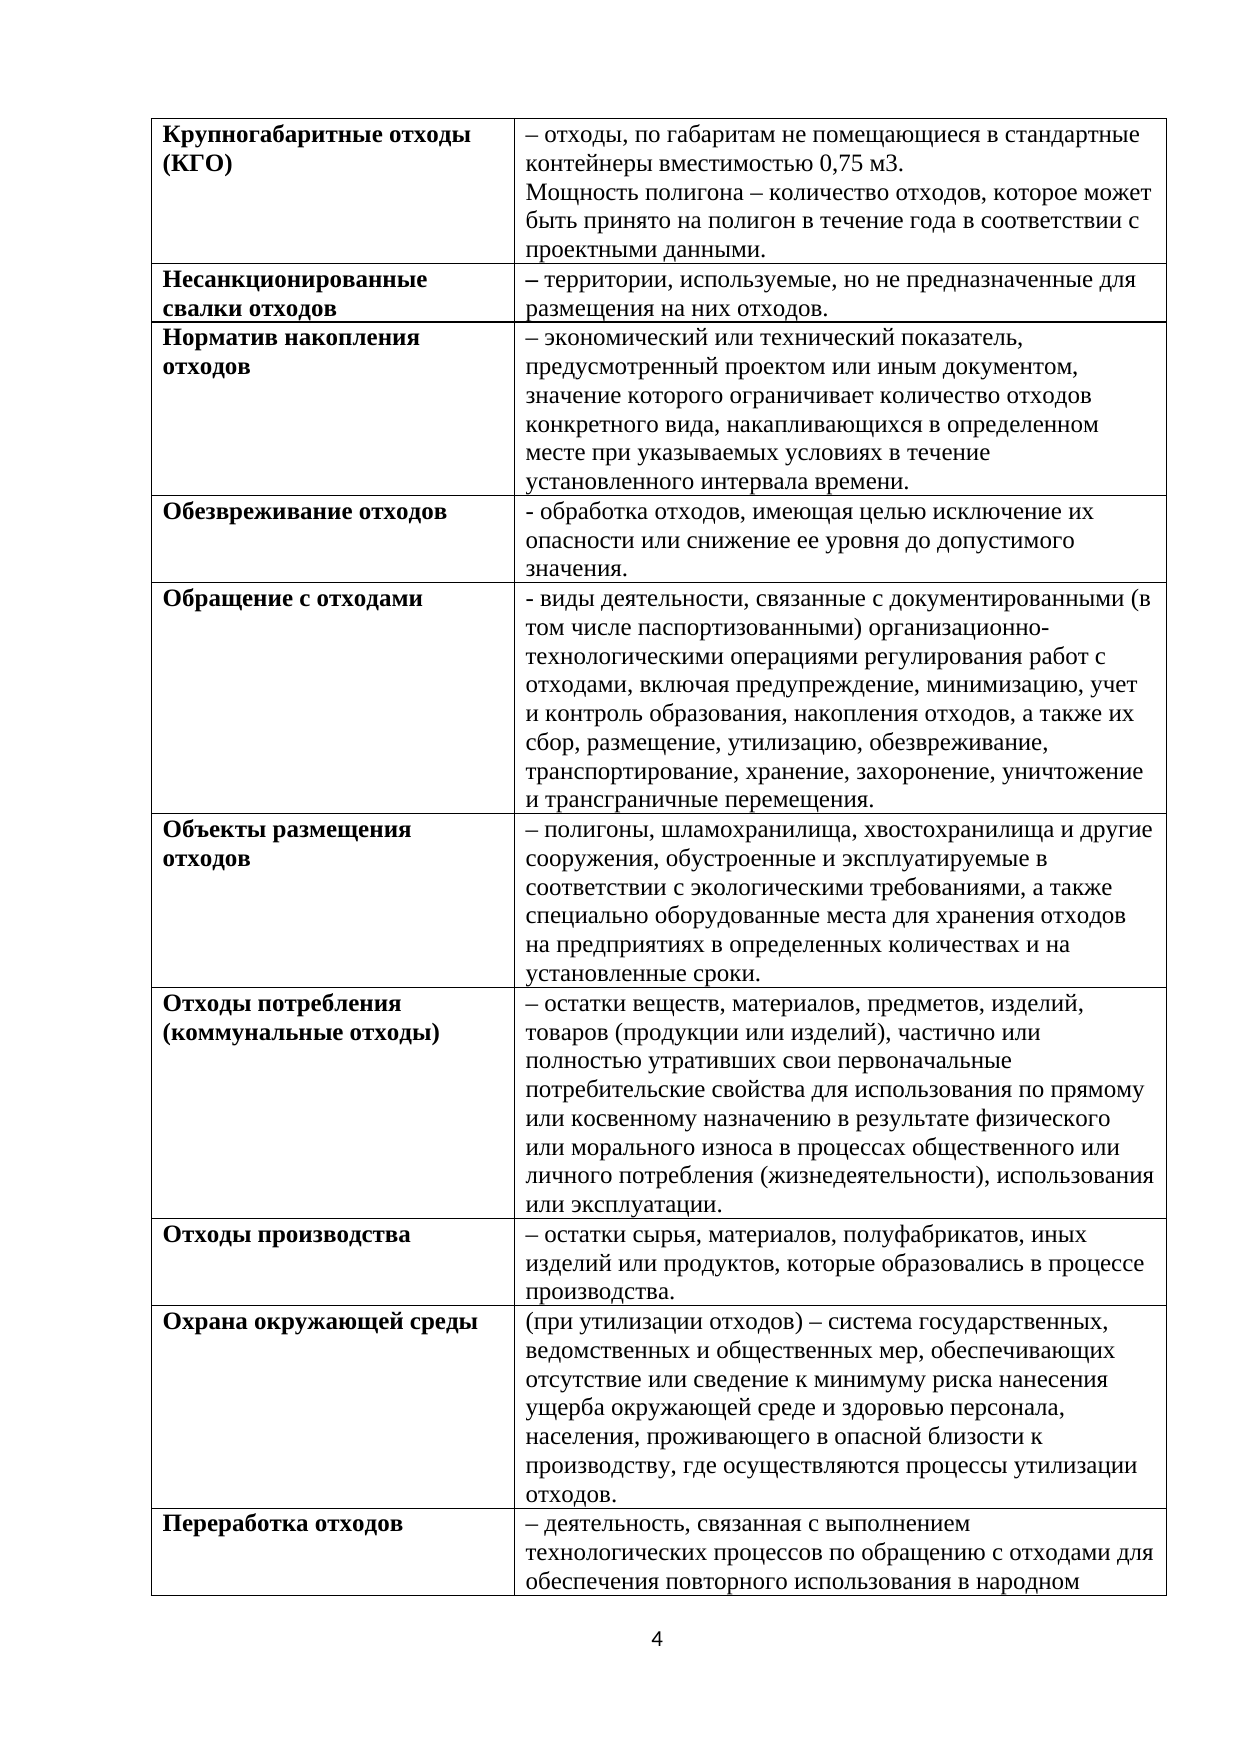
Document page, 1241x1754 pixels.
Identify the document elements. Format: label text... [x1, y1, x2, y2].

table_cell – экономический или технический показатель, предусмотренный проектом или иным документом, значение которого ограничивает количество отходов конкретного вида, накапливающихся в определенном месте при указываемых условиях в течение установленного интервала времени. [515, 323, 1166, 495]
table_cell Норматив накопления отходов [152, 323, 514, 495]
table_cell - виды деятельности, связанные с документированными (в том числе паспортизованными) организационно-технологическими операциями регулирования работ с отходами, включая предупреждение, минимизацию, учет и контроль образования, накопления отходов, а также их сбор, размещение, утилизацию, обезвреживание, транспортирование, хранение, захоронение, уничтожение и трансграничные перемещения. [515, 583, 1166, 813]
table_cell Крупногабаритные отходы (КГО) [152, 119, 514, 263]
table_cell Переработка отходов [152, 1509, 514, 1595]
table_cell Обезвреживание отходов [152, 496, 514, 582]
table_cell Объекты размещения отходов [152, 814, 514, 987]
table_cell Охрана окружающей среды [152, 1306, 514, 1507]
table_cell – полигоны, шламохранилища, хвостохранилища и другие сооружения, обустроенные и эксплуатируемые в соответствии с экологическими требованиями, а также специально оборудованные места для хранения отходов на предприятиях в определенных количествах и на установленные сроки. [515, 814, 1166, 987]
table_cell – территории, используемые, но не предназначенные для размещения на них отходов. [515, 264, 1166, 321]
table_cell – остатки веществ, материалов, предметов, изделий, товаров (продукции или изделий), частично или полностью утративших свои первоначальные потребительские свойства для использования по прямому или косвенному назначению в результате физического или морального износа в процессах общественного или личного потребления (жизнедеятельности), использования или эксплуатации. [515, 988, 1166, 1218]
table_cell Отходы потребления (коммунальные отходы) [152, 988, 514, 1218]
table_cell (при утилизации отходов) – система государственных, ведомственных и общественных мер, обеспечивающих отсутствие или сведение к минимуму риска нанесения ущерба окружающей среде и здоровью персонала, населения, проживающего в опасной близости к производству, где осуществляются процессы утилизации отходов. [515, 1306, 1166, 1507]
table_cell - обработка отходов, имеющая целью исключение их опасности или снижение ее уровня до допустимого значения. [515, 496, 1166, 582]
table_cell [515, 1509, 1166, 1595]
table_cell – отходы, по габаритам не помещающиеся в стандартные контейнеры вместимостью 0,75 м3. Мощность полигона – количество отходов, которое может быть принято на полигон в течение года в соответствии с проектными данными. [515, 119, 1166, 263]
table_cell Несанкционированные свалки отходов [152, 264, 514, 321]
table_cell Обращение с отходами [152, 583, 514, 813]
table_cell Отходы производства [152, 1219, 514, 1305]
table_cell – остатки сырья, материалов, полуфабрикатов, иных изделий или продуктов, которые образовались в процессе производства. [515, 1219, 1166, 1305]
